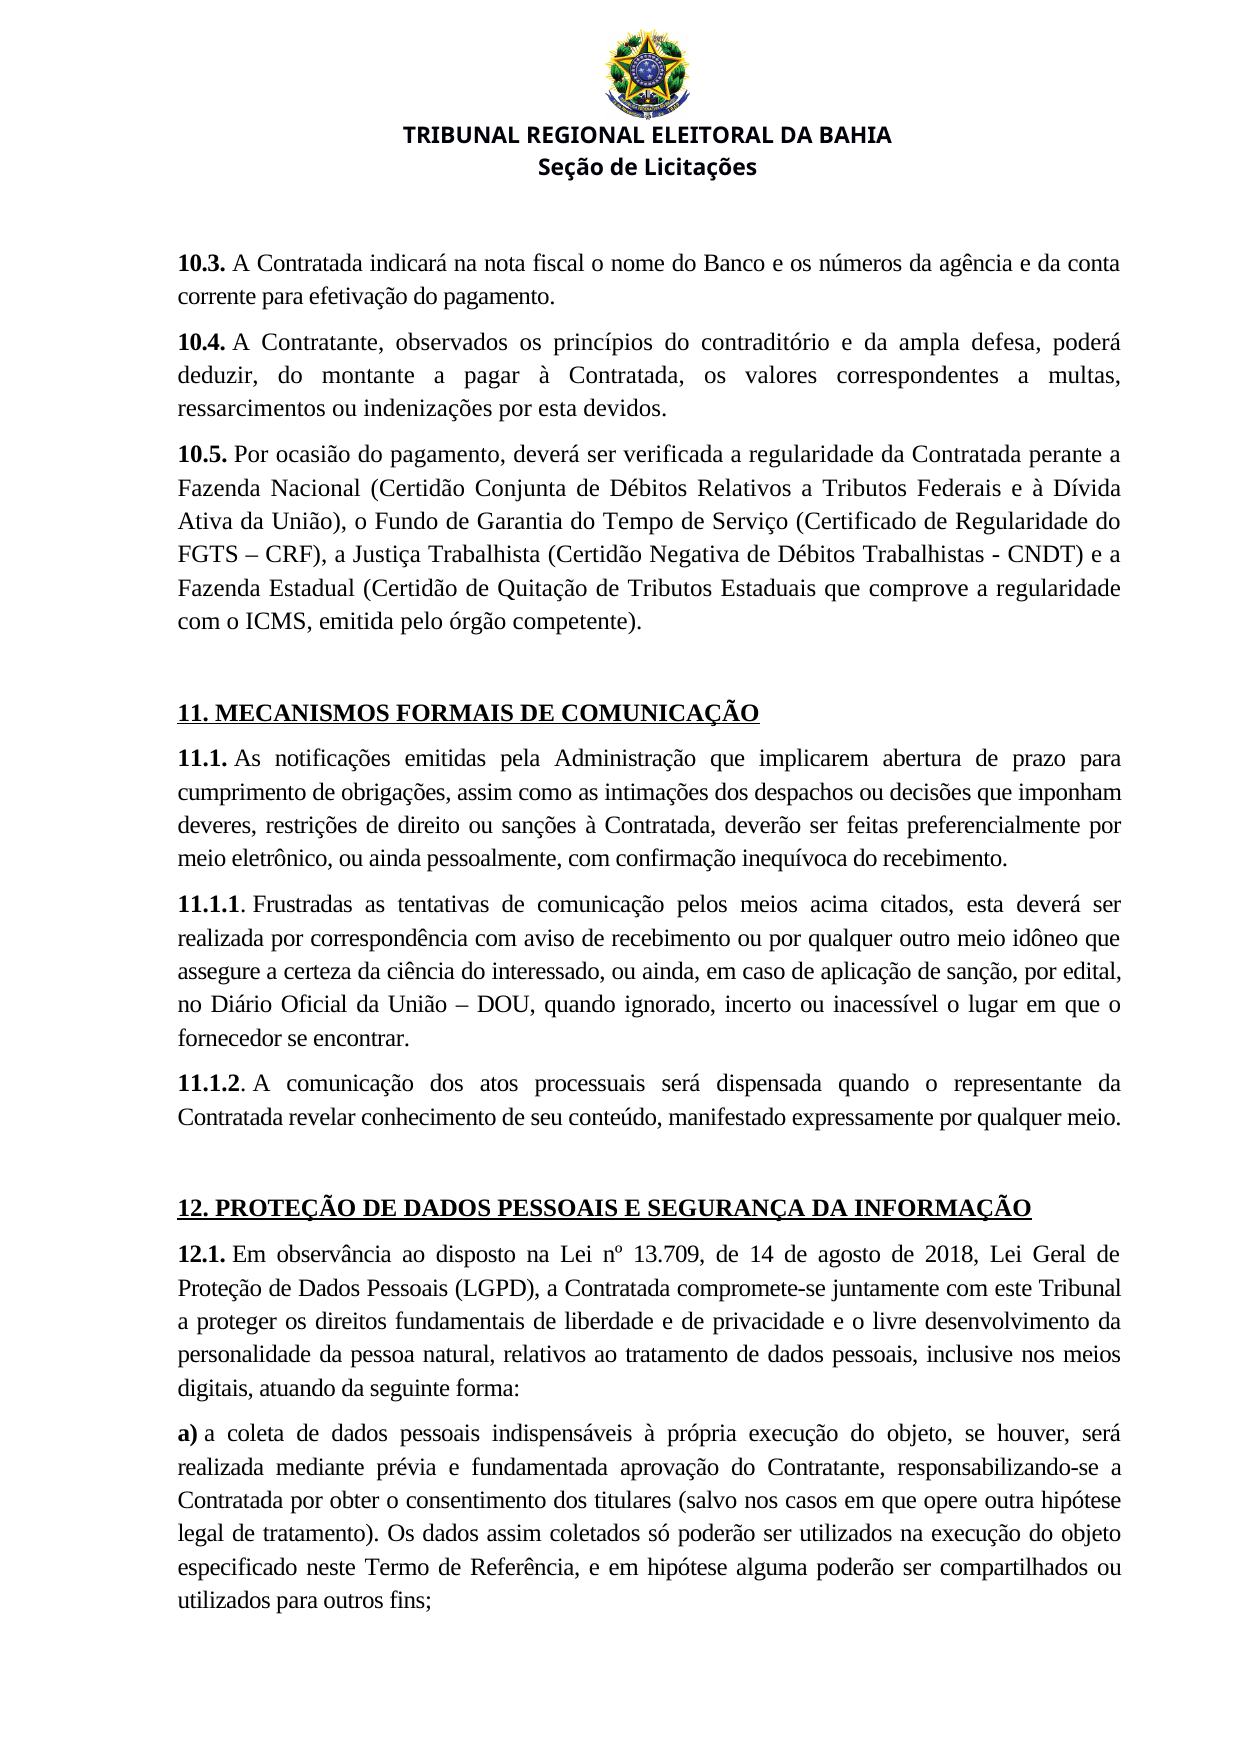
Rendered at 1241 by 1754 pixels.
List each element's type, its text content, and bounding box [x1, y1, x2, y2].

text 11.1.1. Frustradas as tentativas de comunicação pelos meios acima citados, esta deverá ser realizada por correspondência com aviso de recebimento ou por qualquer outro meio idôneo que assegure a certeza da ciência do interessado, ou ainda, em caso de aplicação de sanção, por edital, no Diário Oficial da União – DOU, quando ignorado, incerto ou inacessível o lugar em que o fornecedor se encontrar. [177, 886, 1122, 1053]
text 11. MECANISMOS FORMAIS DE COMUNICAÇÃO [177, 694, 1122, 728]
text 12. PROTEÇÃO DE DADOS PESSOAIS E SEGURANÇA DA INFORMAÇÃO [177, 1190, 1122, 1223]
text 11.1. As notificações emitidas pela Administração que implicarem abertura de prazo para cumprimento de obrigações, assim como as intimações dos despachos ou decisões que imponham deveres, restrições de direito ou sanções à Contratada, deverão ser feitas preferencialmente por meio eletrônico, ou ainda pessoalmente, com confirmação inequívoca do recebimento. [177, 740, 1122, 873]
text a) a coleta de dados pessoais indispensáveis à própria execução do objeto, se houver, será realizada mediante prévia e fundamentada aprovação do Contratante, responsabilizando-se a Contratada por obter o consentimento dos titulares (salvo nos casos em que opere outra hipótese legal de tratamento). Os dados assim coletados só poderão ser utilizados na execução do objeto especificado neste Termo de Referência, e em hipótese alguma poderão ser compartilhados ou utilizados para outros fins; [177, 1415, 1122, 1615]
text 10.5. Por ocasião do pagamento, deverá ser verificada a regularidade da Contratada perante a Fazenda Nacional (Certidão Conjunta de Débitos Relativos a Tributos Federais e à Dívida Ativa da União), o Fundo de Garantia do Tempo de Serviço (Certificado de Regularidade do FGTS – CRF), a Justiça Trabalhista (Certidão Negativa de Débitos Trabalhistas - CNDT) e a Fazenda Estadual (Certidão de Quitação de Tributos Estaduais que comprove a regularidade com o ICMS, emitida pelo órgão competente). [177, 436, 1122, 636]
text 11.1.2. A comunicação dos atos processuais será dispensada quando o representante da Contratada revelar conhecimento de seu conteúdo, manifestado expressamente por qualquer meio. [177, 1065, 1122, 1132]
text 10.4. A Contratante, observados os princípios do contraditório e da ampla defesa, poderá deduzir, do montante a pagar à Contratada, os valores correspondentes a multas, ressarcimentos ou indenizações por esta devidos. [177, 323, 1122, 423]
text 12.1. Em observância ao disposto na Lei nº 13.709, de 14 de agosto de 2018, Lei Geral de Proteção de Dados Pessoais (LGPD), a Contratada compromete-se juntamente com este Tribunal a proteger os direitos fundamentais de liberdade e de privacidade e o livre desenvolvimento da personalidade da pessoa natural, relativos ao tratamento de dados pessoais, inclusive nos meios digitais, atuando da seguinte forma: [177, 1236, 1122, 1403]
text 10.3. A Contratada indicará na nota fiscal o nome do Banco e os números da agência e da conta corrente para efetivação do pagamento. [177, 244, 1122, 311]
